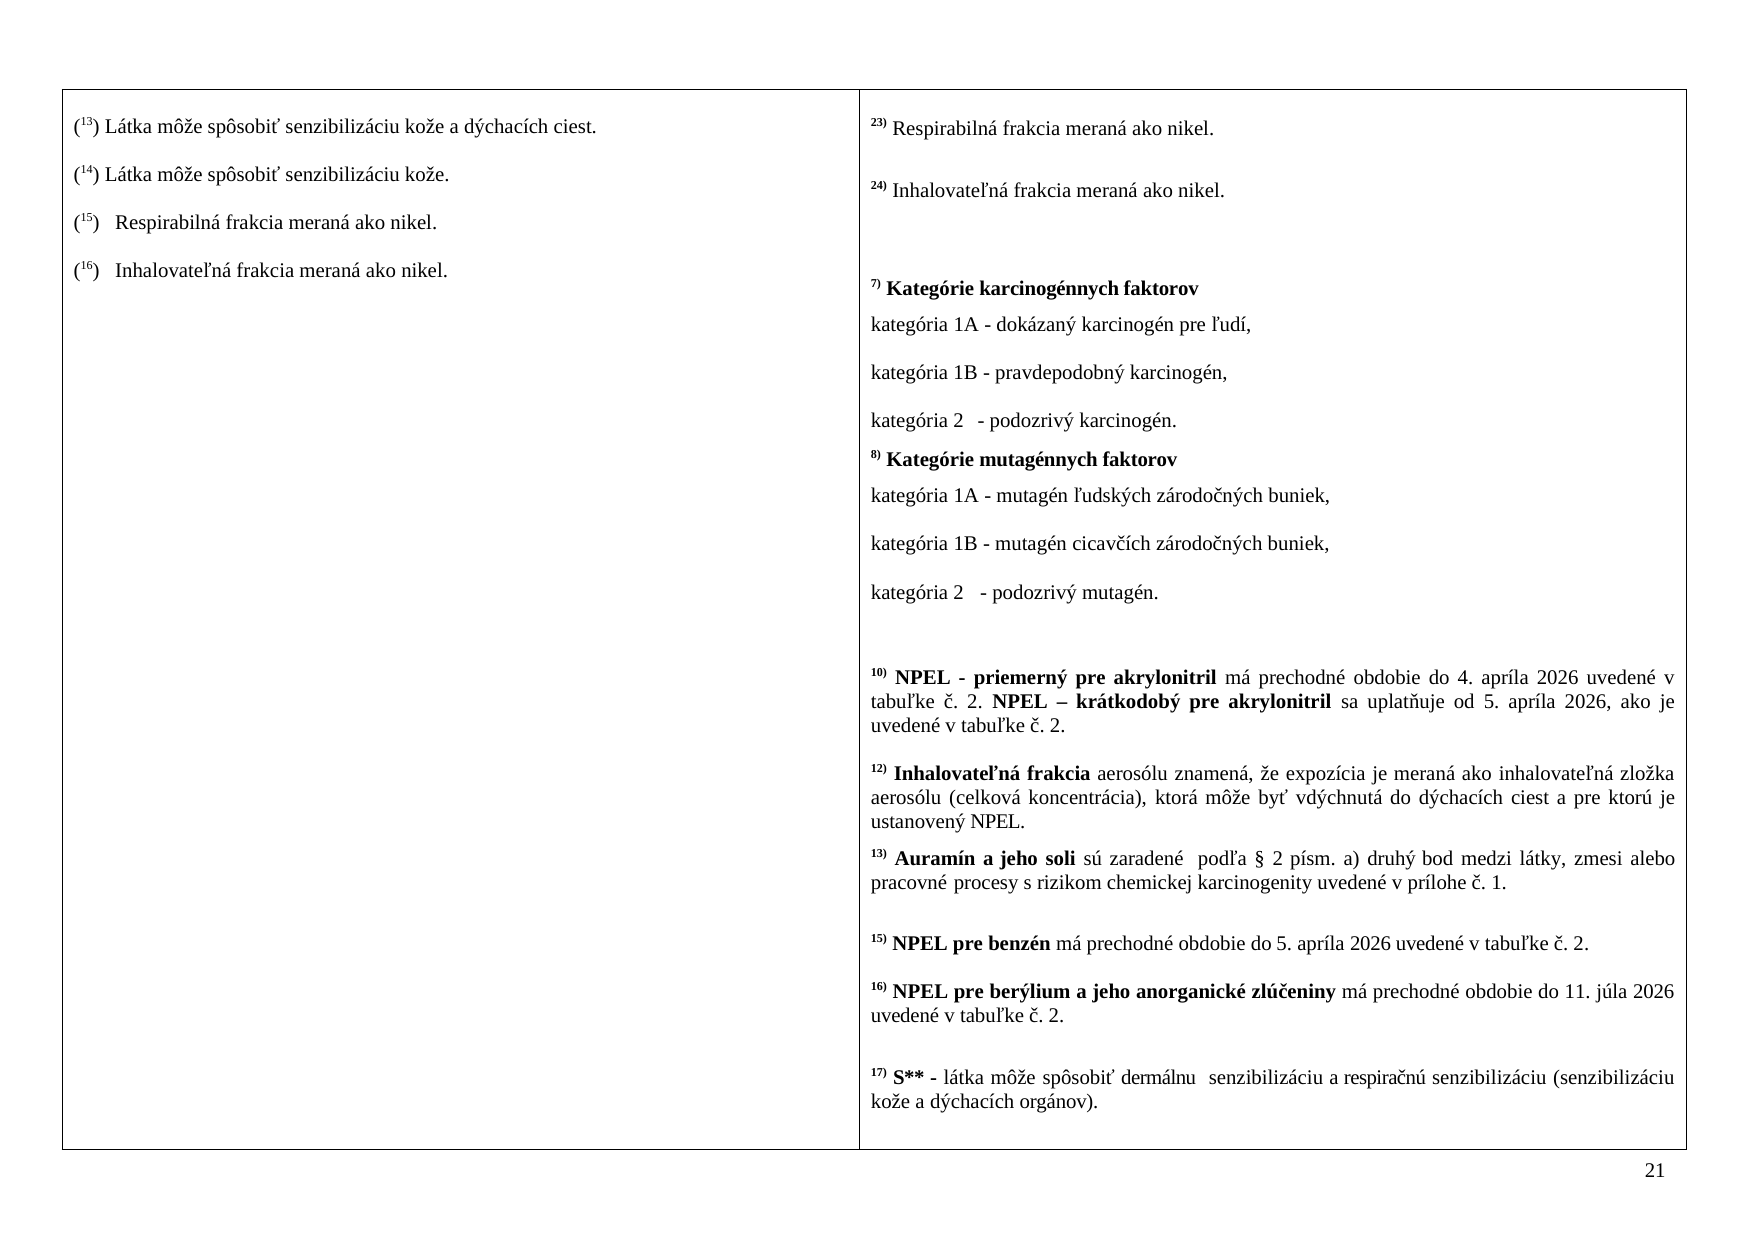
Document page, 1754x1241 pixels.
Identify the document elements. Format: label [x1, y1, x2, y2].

table_header [63, 90, 859, 1148]
table_header [860, 90, 1686, 1148]
